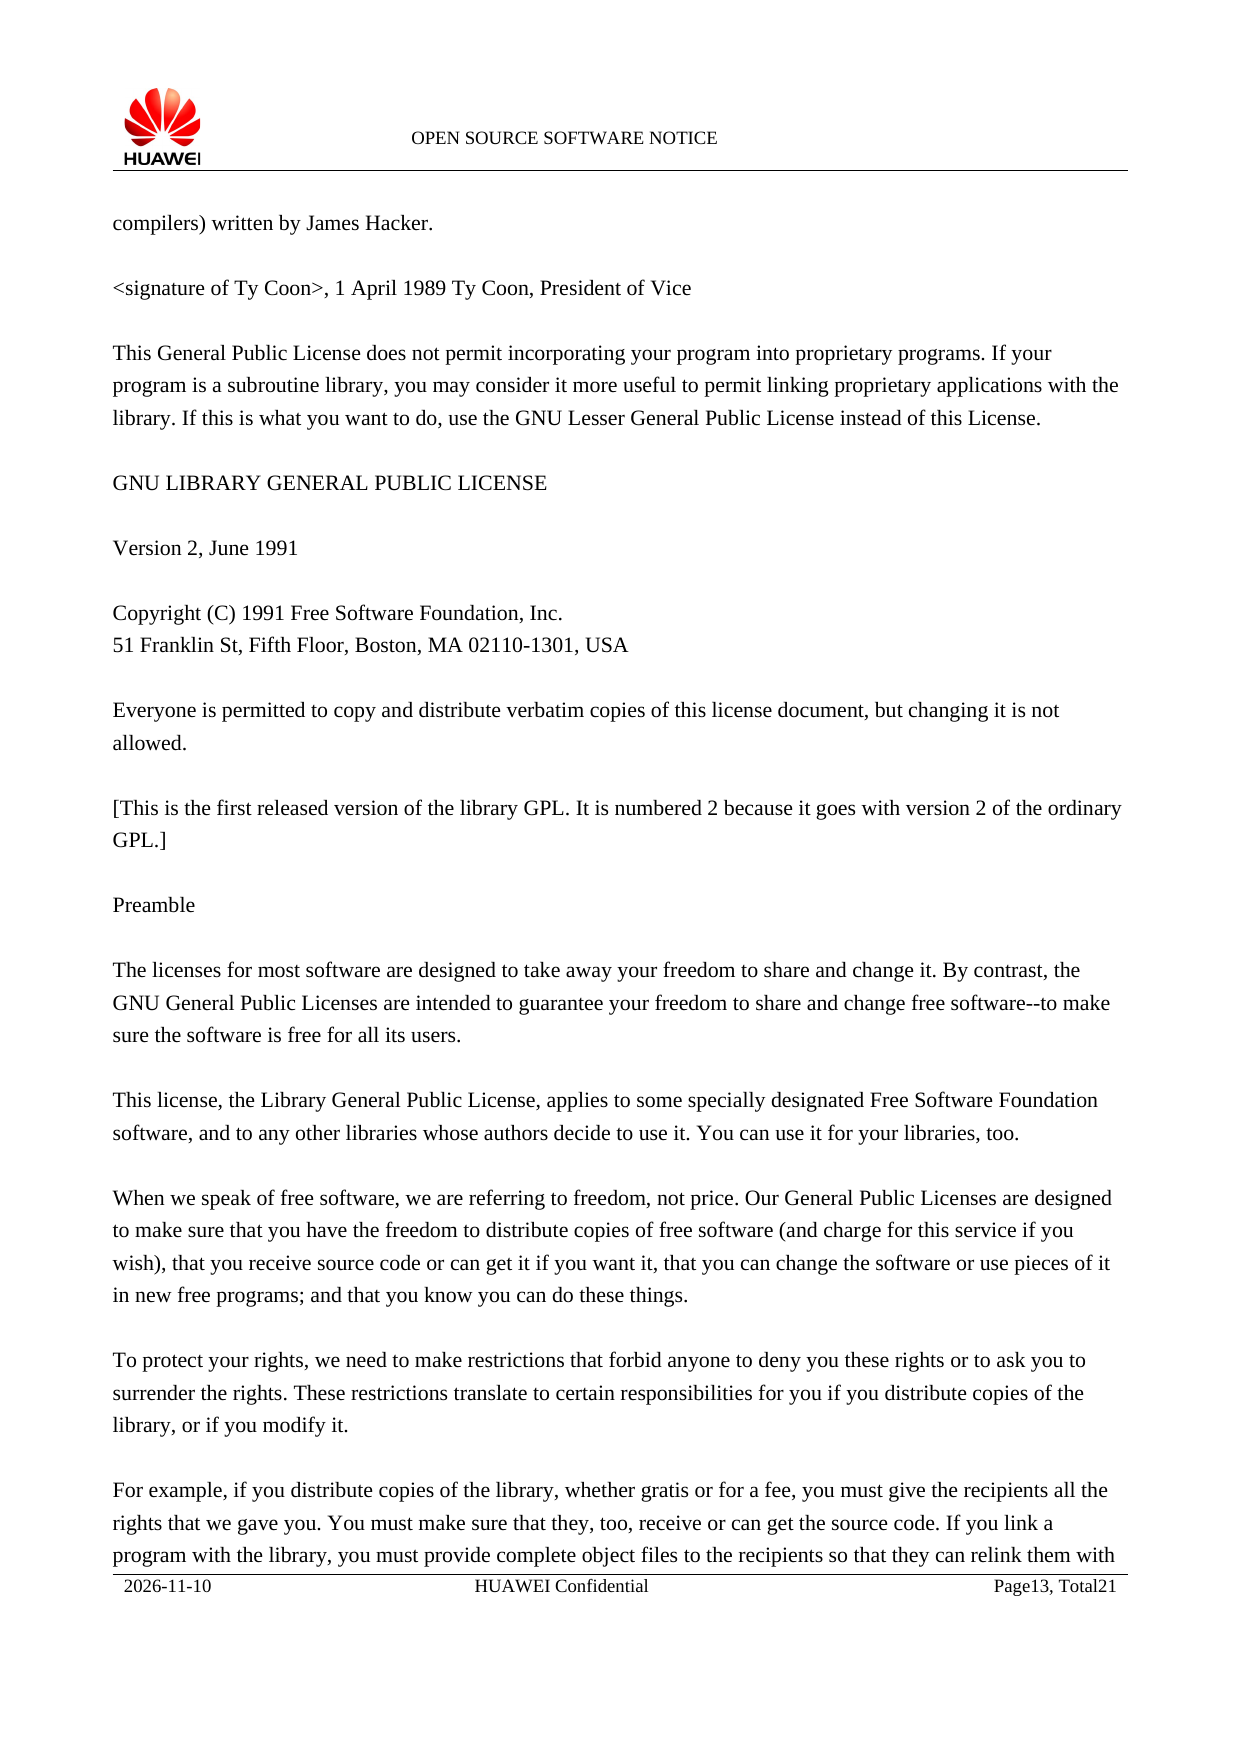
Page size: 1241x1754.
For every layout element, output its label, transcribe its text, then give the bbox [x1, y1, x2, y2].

picture [124, 88, 201, 165]
